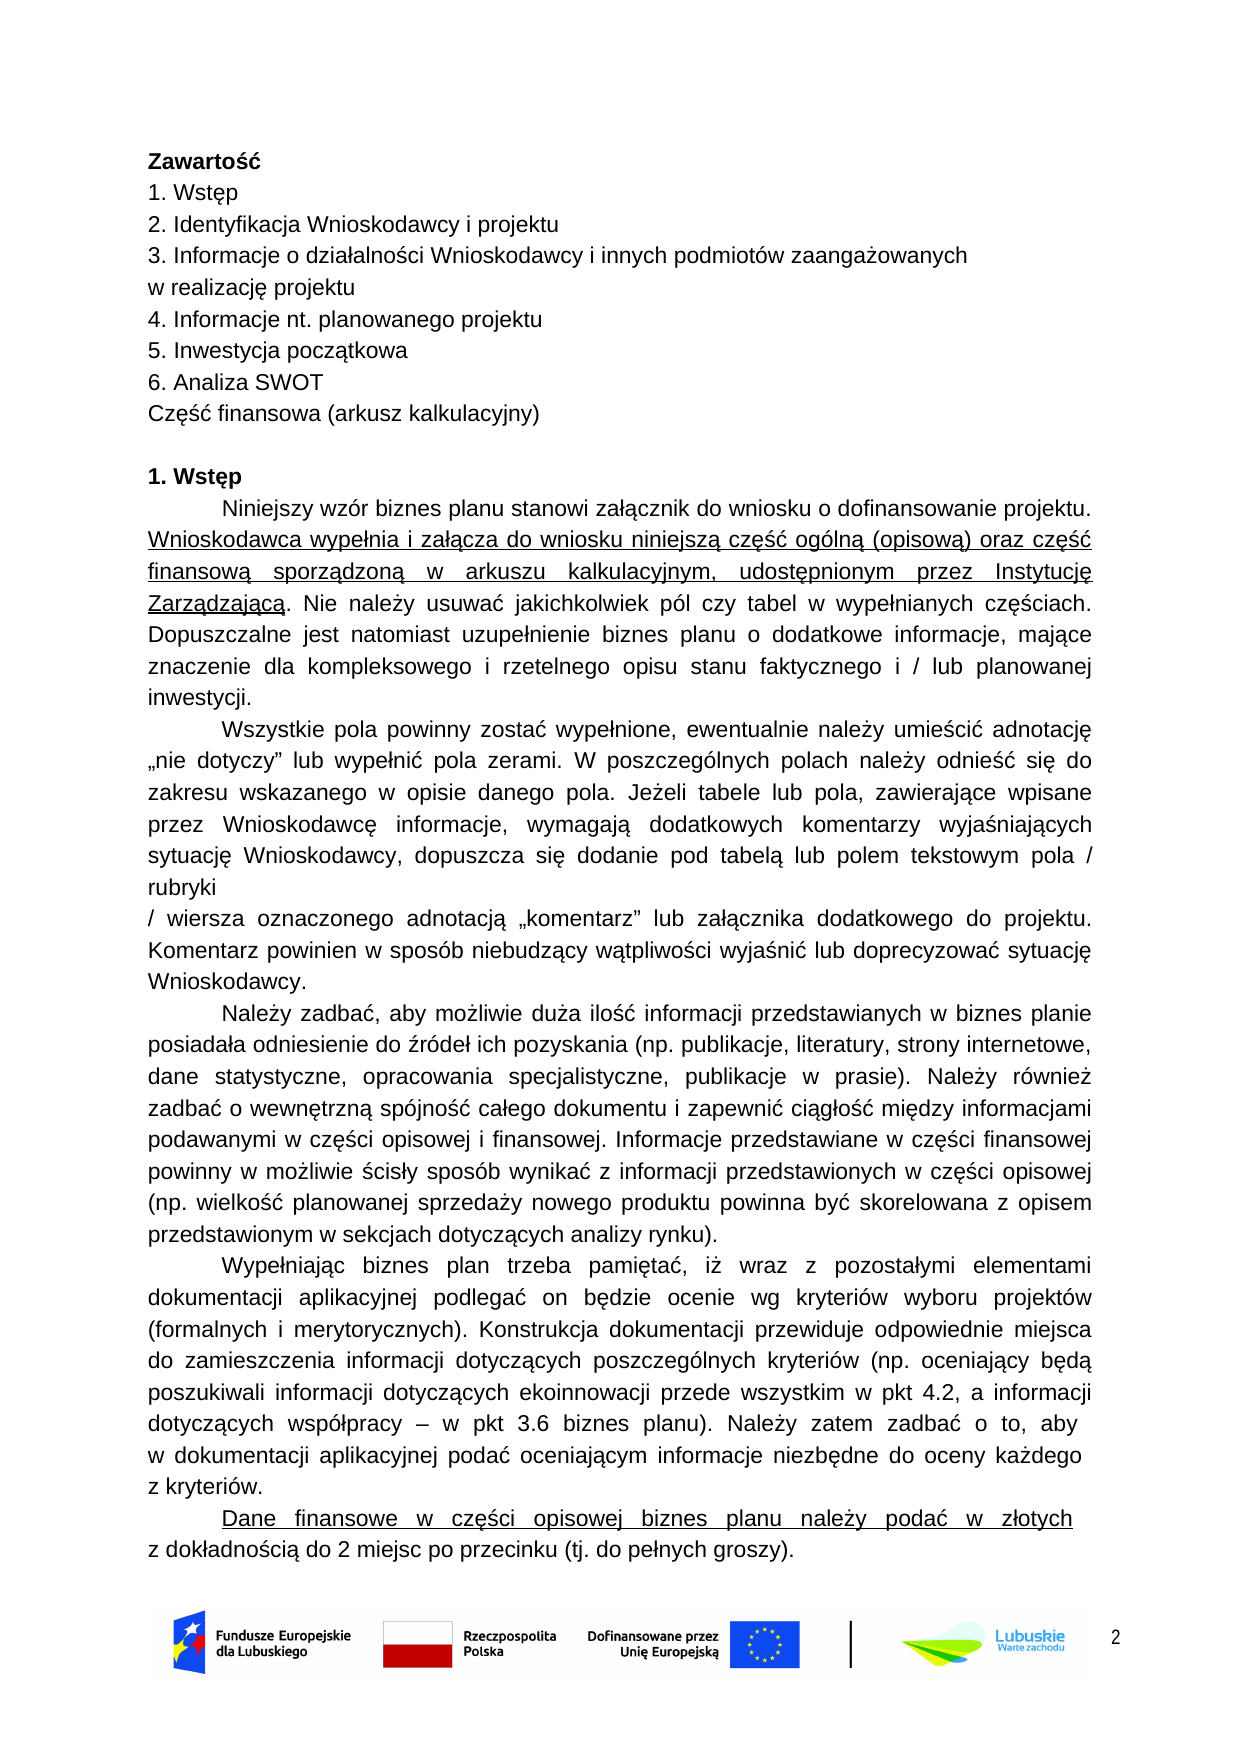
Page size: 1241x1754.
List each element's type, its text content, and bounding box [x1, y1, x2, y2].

text Niniejszy wzór biznes planu stanowi załącznik do wniosku o dofinansowanie projektu. Wnioskodawca wypełnia i załącza do wniosku niniejszą część ogólną (opisową) oraz część finansową sporządzoną w arkuszu kalkulacyjnym, udostępnionym przez Instytucję Zarządzającą. Nie należy usuwać jakichkolwiek pól czy tabel w wypełnianych częściach. Dopuszczalne jest natomiast uzupełnienie biznes planu o dodatkowe informacje, mające znaczenie dla kompleksowego i rzetelnego opisu stanu faktycznego i / lub planowanej inwestycji. [148, 495, 1092, 549]
text 6. Analiza SWOT [148, 369, 1092, 395]
text Dane finansowe w części opisowej biznes planu należy podać w złotych z dokładnością do 2 miejsc po przecinku (tj. do pełnych groszy). [148, 1505, 1092, 1563]
text 5. Inwestycja początkowa [148, 337, 1092, 363]
text 1. Wstęp [148, 179, 1092, 206]
picture [147, 1605, 1092, 1681]
subtitle Zawartość [148, 148, 1092, 174]
text Niniejszy wzór biznes planu stanowi załącznik do wniosku o dofinansowanie projektu. Wnioskodawca wypełnia i załącza do wniosku niniejszą część ogólną (opisową) oraz część finansową sporządzoną w arkuszu kalkulacyjnym, udostępnionym przez Instytucję Zarządzającą. Nie należy usuwać jakichkolwiek pól czy tabel w wypełnianych częściach. Dopuszczalne jest natomiast uzupełnienie biznes planu o dodatkowe informacje, mające znaczenie dla kompleksowego i rzetelnego opisu stanu faktycznego i / lub planowanej inwestycji. [148, 582, 1092, 711]
text Wszystkie pola powinny zostać wypełnione, ewentualnie należy umieścić adnotację „nie dotyczy” lub wypełnić pola zerami. W poszczególnych polach należy odnieść się do zakresu wskazanego w opisie danego pola. Jeżeli tabele lub pola, zawierające wpisane przez Wnioskodawcę informacje, wymagają dodatkowych komentarzy wyjaśniających sytuację Wnioskodawcy, dopuszcza się dodanie pod tabelą lub polem tekstowym pola / rubryki / wiersza oznaczonego adnotacją „komentarz” lub załącznika dodatkowego do projektu. Komentarz powinien w sposób niebudzący wątpliwości wyjaśnić lub doprecyzować sytuację Wnioskodawcy. [148, 716, 1092, 995]
subtitle 1. Wstęp [148, 463, 1092, 490]
text Należy zadbać, aby możliwie duża ilość informacji przedstawianych w biznes planie posiadała odniesienie do źródeł ich pozyskania (np. publikacje, literatury, strony internetowe, dane statystyczne, opracowania specjalistyczne, publikacje w prasie). Należy również zadbać o wewnętrzną spójność całego dokumentu i zapewnić ciągłość między informacjami podawanymi w części opisowej i finansowej. Informacje przedstawiane w części finansowej powinny w możliwie ścisły sposób wynikać z informacji przedstawionych w części opisowej (np. wielkość planowanej sprzedaży nowego produktu powinna być skorelowana z opisem przedstawionym w sekcjach dotyczących analizy rynku). [148, 1000, 1092, 1247]
text 4. Informacje nt. planowanego projektu [148, 306, 1092, 332]
text Wypełniając biznes plan trzeba pamiętać, iż wraz z pozostałymi elementami dokumentacji aplikacyjnej podlegać on będzie ocenie wg kryteriów wyboru projektów (formalnych i merytorycznych). Konstrukcja dokumentacji przewiduje odpowiednie miejsca do zamieszczenia informacji dotyczących poszczególnych kryteriów (np. oceniający będą poszukiwali informacji dotyczących ekoinnowacji przede wszystkim w pkt 4.2, a informacji dotyczących współpracy – w pkt 3.6 biznes planu). Należy zatem zadbać o to, aby w dokumentacji aplikacyjnej podać oceniającym informacje niezbędne do oceny każdego z kryteriów. [148, 1252, 1092, 1500]
text 3. Informacje o działalności Wnioskodawcy i innych podmiotów zaangażowanych w realizację projektu [148, 242, 1092, 300]
text 2. Identyfikacja Wnioskodawcy i projektu [148, 211, 1092, 237]
text Część finansowa (arkusz kalkulacyjny) [148, 400, 1092, 427]
